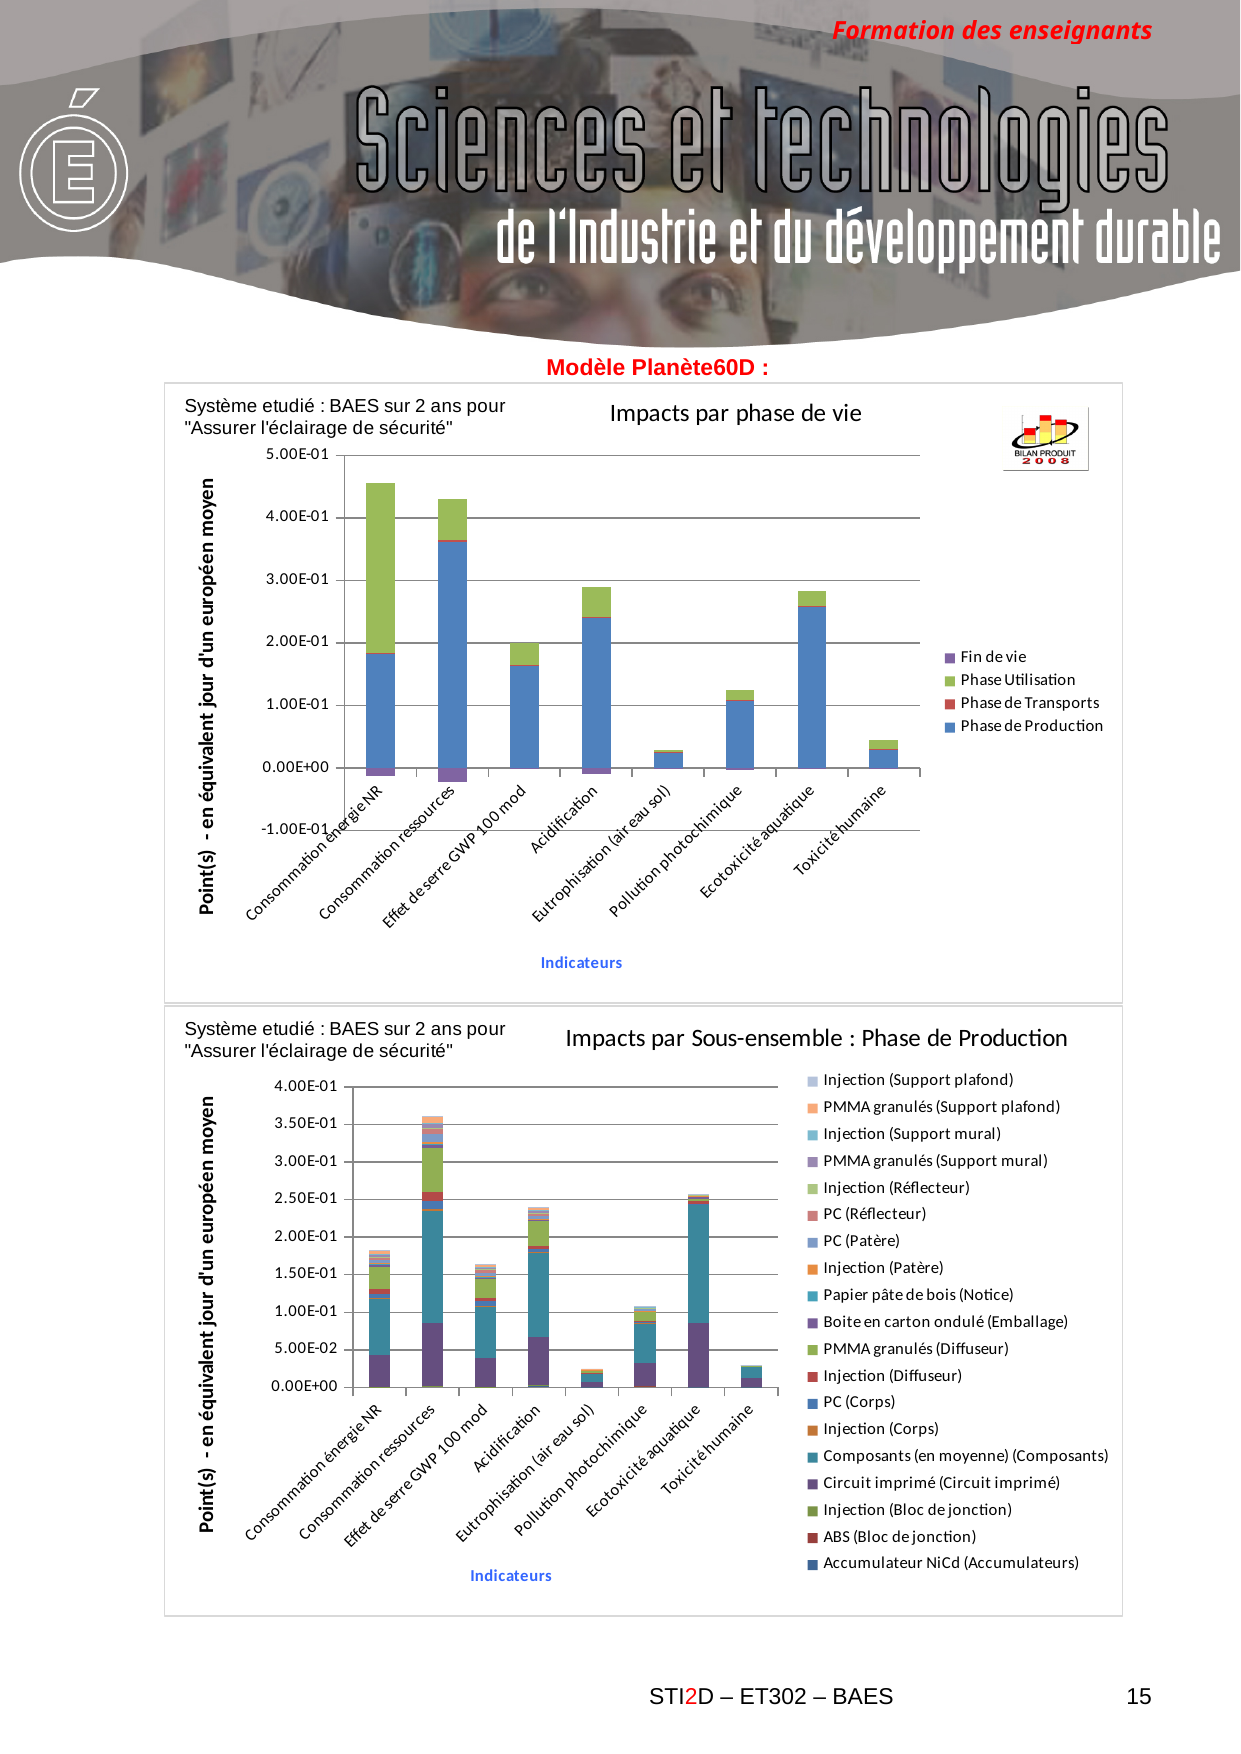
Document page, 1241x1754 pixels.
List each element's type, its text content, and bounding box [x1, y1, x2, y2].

picture [0, 0, 1241, 355]
list Modèle Planète60D : [164, 354, 1152, 381]
